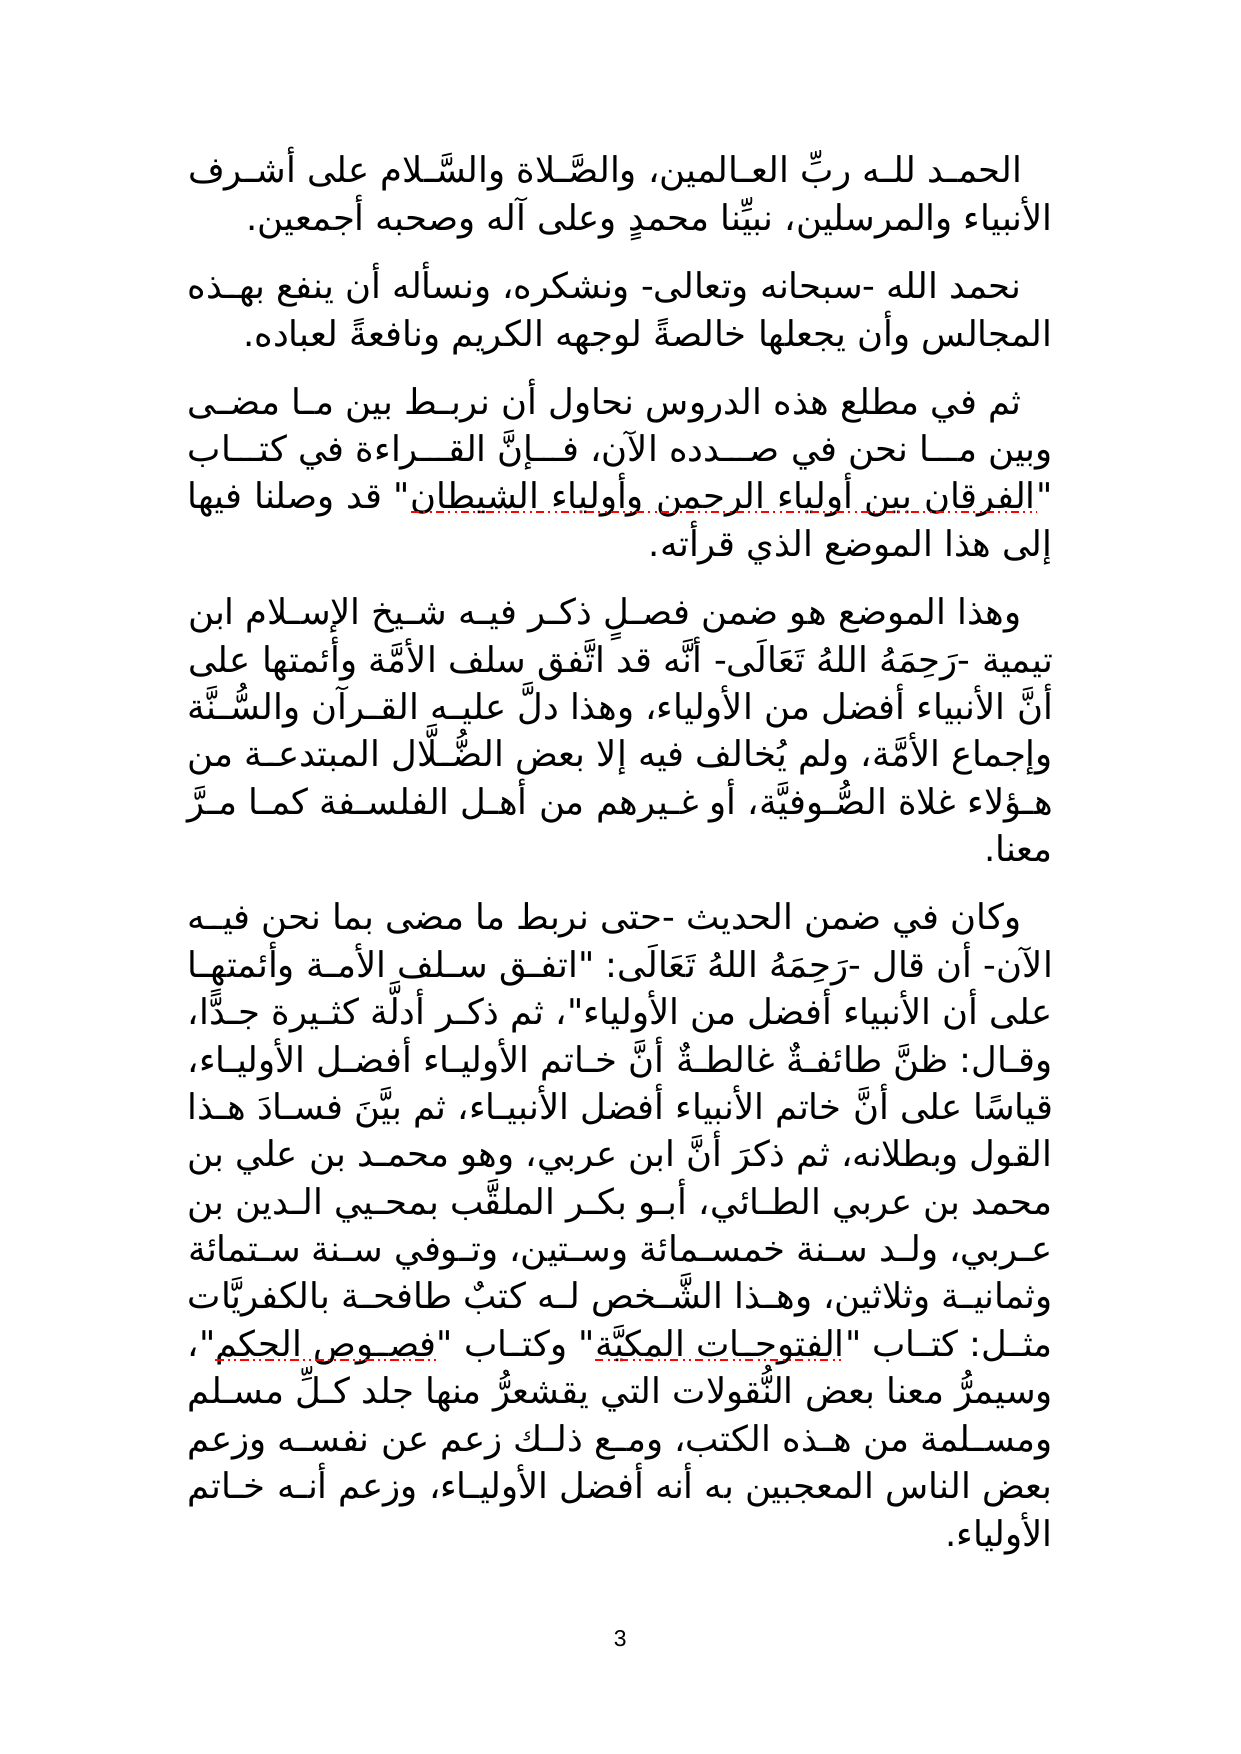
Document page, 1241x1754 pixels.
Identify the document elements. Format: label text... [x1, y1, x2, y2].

text الحمد لله ربِّ العالمين، والصَّلاة والسَّلام على أشرف الأنبياء والمرسلين، نبيِّنا محمدٍ وعلى آله وصحبه أجمعين. [187, 150, 1053, 239]
text نحمد الله -سبحانه وتعالى- ونشكره، ونسأله أن ينفع بهذه المجالس وأن يجعلها خالصةً لوجهه الكريم ونافعةً لعباده. [187, 266, 1053, 354]
text وكان في ضمن الحديث -حتى نربط ما مضى بما نحن فيه الآن- أن قال -رَحِمَهُ اللهُ تَعَالَى: "اتفق سلف الأمة وأئمتها على أن الأنبياء أفضل من الأولياء"، ثم ذكر أدلَّة كثيرة جدًّا، وقال: ظنَّ طائفةٌ غالطةٌ أنَّ خاتم الأولياء أفضل الأولياء، قياسًا على أنَّ خاتم الأنبياء أفضل الأنبياء، ثم بيَّنَ فسادَ هذا القول وبطلانه، ثم ذكرَ أنَّ ابن عربي، وهو محمد بن علي بن محمد بن عربي الطائي، أبو بكر الملقَّب بمحيي الدين بن عربي، ولد سنة خمسمائة وستين، وتوفي سنة ستمائة وثمانية وثلاثين، وهذا الشَّخص له كتبٌ طافحة بالكفريَّات مثل: كتاب "الفتوحات المكيَّة" وكتاب "فصوص الحكم"، وسيمرُّ معنا بعض النُّقولات التي يقشعرُّ منها جلد كلِّ مسلم ومسلمة من هذه الكتب، ومع ذلك زعم عن نفسه وزعم بعض الناس المعجبين به أنه أفضل الأولياء، وزعم أنه خاتم الأولياء. [187, 897, 1053, 1554]
text وهذا الموضع هو ضمن فصلٍ ذكر فيه شيخ الإسلام ابن تيمية -رَحِمَهُ اللهُ تَعَالَى- أنَّه قد اتَّفق سلف الأمَّة وأئمتها على أنَّ الأنبياء أفضل من الأولياء، وهذا دلَّ عليه القرآن والسُّنَّة وإجماع الأمَّة، ولم يُخالف فيه إلا بعض الضُّلَّال المبتدعة من هؤلاء غلاة الصُّوفيَّة، أو غيرهم من أهل الفلسفة كما مرَّ معنا. [187, 592, 1053, 870]
text ثم في مطلع هذه الدروس نحاول أن نربط بين ما مضى وبين ما نحن في صدده الآن، فإنَّ القراءة في كتاب "الفرقان بين أولياء الرحمن وأولياء الشيطان" قد وصلنا فيها إلى هذا الموضع الذي قرأته. [187, 381, 1053, 565]
